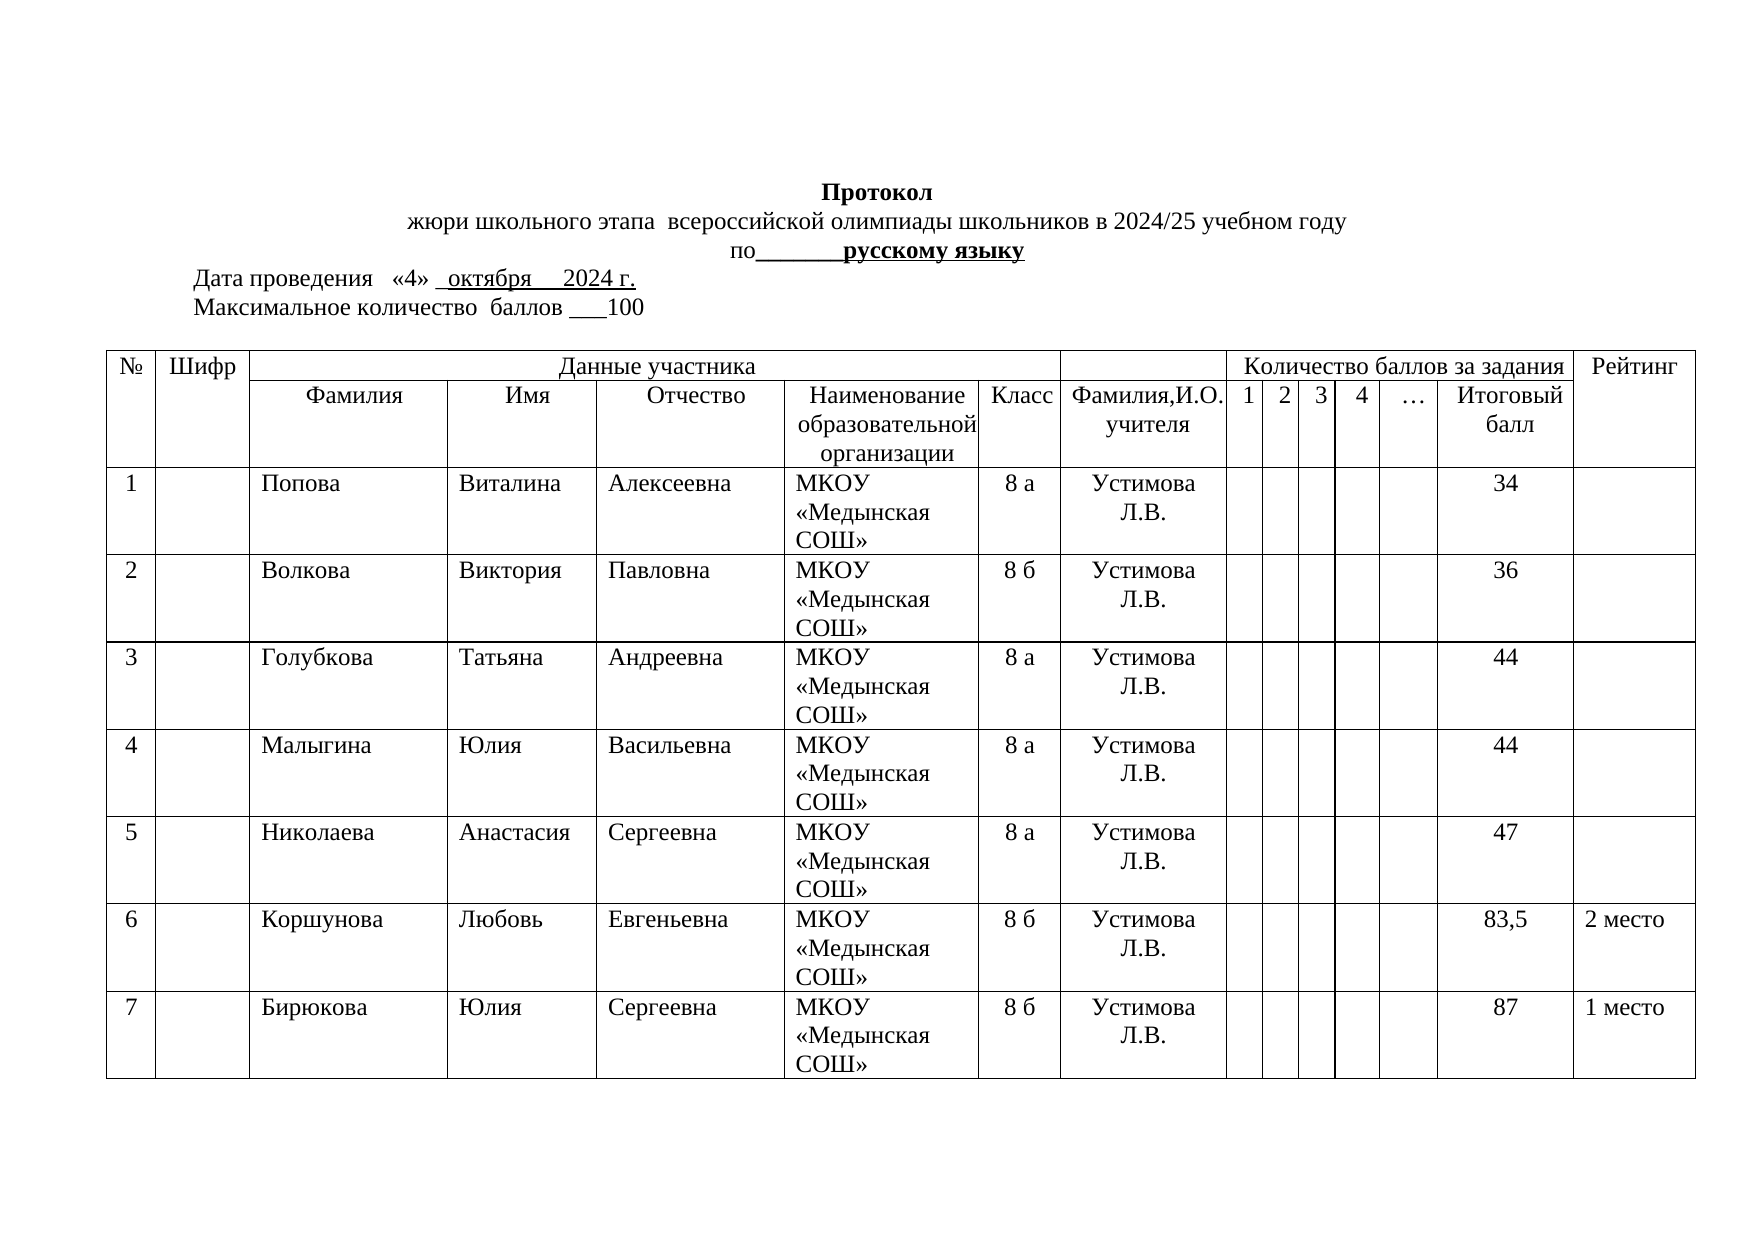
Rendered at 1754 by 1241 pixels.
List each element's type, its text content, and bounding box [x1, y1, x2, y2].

text жюри школьного этапа всероссийской олимпиады школьников в 2024/25 учебном году [118, 206, 1636, 235]
table_cell Любовь [448, 904, 596, 991]
table_cell Попова [250, 468, 447, 554]
table_cell Устимова Л.В. [1061, 643, 1226, 729]
table_cell 6 [107, 904, 155, 991]
table_cell Бирюкова [250, 992, 447, 1078]
text Дата проведения «4» _октября 2024 г. [118, 263, 1636, 292]
table_cell Анастасия [448, 817, 596, 903]
table_cell [1336, 468, 1379, 554]
table_cell [1227, 992, 1262, 1078]
table_cell [1299, 555, 1334, 641]
table_header Шифр [156, 351, 249, 467]
table_cell 87 [1438, 992, 1573, 1078]
table_cell [1380, 817, 1437, 903]
table_cell [1263, 643, 1298, 729]
text Максимальное количество баллов ___100 [118, 292, 1636, 321]
table_cell МКОУ «Медынская СОШ» [785, 904, 978, 991]
table_cell 5 [107, 817, 155, 903]
table_cell Алексеевна [597, 468, 784, 554]
table_cell Малыгина [250, 730, 447, 816]
table_cell [1263, 992, 1298, 1078]
table_cell [1574, 817, 1695, 903]
table_cell [1299, 817, 1334, 903]
table_cell Юлия [448, 730, 596, 816]
table_cell [1380, 730, 1437, 816]
table_cell [1574, 555, 1695, 641]
table_cell Виктория [448, 555, 596, 641]
table_cell 4 [1336, 381, 1379, 467]
table_cell Класс [979, 381, 1060, 467]
table_cell Татьяна [448, 643, 596, 729]
table_cell 34 [1438, 468, 1573, 554]
table_cell Евгеньевна [597, 904, 784, 991]
table_cell 8 а [979, 643, 1060, 729]
table_cell [1227, 904, 1262, 991]
table_cell [156, 730, 249, 816]
table_cell [1227, 817, 1262, 903]
table_header Данные участника [250, 351, 1060, 379]
table_cell [1574, 643, 1695, 729]
table_cell 3 [107, 643, 155, 729]
table_header Количество баллов за задания [1227, 351, 1573, 379]
table_cell 44 [1438, 730, 1573, 816]
table_cell МКОУ «Медынская СОШ» [785, 643, 978, 729]
table_cell Волкова [250, 555, 447, 641]
table_cell 8 б [979, 992, 1060, 1078]
table_cell [1299, 643, 1334, 729]
table_cell Устимова Л.В. [1061, 992, 1226, 1078]
table_cell Фамилия [250, 381, 447, 467]
table_cell 8 а [979, 468, 1060, 554]
table_cell [1227, 555, 1262, 641]
table_cell [156, 643, 249, 729]
table_cell [1299, 730, 1334, 816]
table_cell [1336, 992, 1379, 1078]
table_cell Устимова Л.В. [1061, 904, 1226, 991]
table_cell [1227, 730, 1262, 816]
table_cell Устимова Л.В. [1061, 555, 1226, 641]
table_cell 8 б [979, 555, 1060, 641]
table_cell [1380, 643, 1437, 729]
table_cell [156, 468, 249, 554]
table_cell [156, 555, 249, 641]
table_header Рейтинг [1574, 351, 1695, 467]
table_cell Юлия [448, 992, 596, 1078]
table_cell 2 [107, 555, 155, 641]
table_cell 8 а [979, 817, 1060, 903]
table_cell Устимова Л.В. [1061, 817, 1226, 903]
table_cell Павловна [597, 555, 784, 641]
table_cell 2 [1263, 381, 1298, 467]
table_cell [1299, 904, 1334, 991]
table_cell Фамилия,И.О. учителя [1061, 381, 1226, 467]
table_cell … [1380, 381, 1437, 467]
table_cell 47 [1438, 817, 1573, 903]
table_cell [1227, 468, 1262, 554]
table_cell 36 [1438, 555, 1573, 641]
table_cell Васильевна [597, 730, 784, 816]
table_cell Андреевна [597, 643, 784, 729]
table_cell 2 место [1574, 904, 1695, 991]
table_header № [107, 351, 155, 467]
text по_______русскому языку [118, 235, 1636, 263]
table_cell [1263, 468, 1298, 554]
table_cell [1336, 817, 1379, 903]
table_cell Николаева [250, 817, 447, 903]
table_cell Сергеевна [597, 992, 784, 1078]
table_cell [1263, 555, 1298, 641]
table_cell [1336, 555, 1379, 641]
table_cell Устимова Л.В. [1061, 468, 1226, 554]
table_cell МКОУ «Медынская СОШ» [785, 730, 978, 816]
table_cell Виталина [448, 468, 596, 554]
table_cell МКОУ «Медынская СОШ» [785, 555, 978, 641]
table_cell 1 [1227, 381, 1262, 467]
table_cell Наименование образовательной организации [785, 381, 978, 467]
table_cell 8 а [979, 730, 1060, 816]
table_cell [1380, 555, 1437, 641]
table_cell [1336, 904, 1379, 991]
text Протокол [118, 177, 1636, 206]
table_cell [1380, 992, 1437, 1078]
table_cell 7 [107, 992, 155, 1078]
table_cell [156, 817, 249, 903]
table_cell [1299, 992, 1334, 1078]
table_cell МКОУ «Медынская СОШ» [785, 817, 978, 903]
table_cell [1263, 730, 1298, 816]
table_cell 1 место [1574, 992, 1695, 1078]
table_cell Итоговый балл [1438, 381, 1573, 467]
table_cell [1336, 643, 1379, 729]
table_cell 1 [107, 468, 155, 554]
table_cell Устимова Л.В. [1061, 730, 1226, 816]
table_cell Коршунова [250, 904, 447, 991]
table_cell 44 [1438, 643, 1573, 729]
table_cell [1336, 730, 1379, 816]
table_cell 83,5 [1438, 904, 1573, 991]
table_cell [1263, 904, 1298, 991]
table_cell [1380, 904, 1437, 991]
table_cell [1299, 468, 1334, 554]
table_cell [1574, 468, 1695, 554]
table_cell МКОУ «Медынская СОШ» [785, 468, 978, 554]
table_cell Отчество [597, 381, 784, 467]
table_cell МКОУ «Медынская СОШ» [785, 992, 978, 1078]
table_cell 4 [107, 730, 155, 816]
table_cell [1227, 643, 1262, 729]
table_cell Голубкова [250, 643, 447, 729]
table_cell Сергеевна [597, 817, 784, 903]
table_cell [1380, 468, 1437, 554]
table_cell [1574, 730, 1695, 816]
table_cell [156, 904, 249, 991]
table_cell [1263, 817, 1298, 903]
table_cell [156, 992, 249, 1078]
table_header [1061, 351, 1226, 379]
table_cell Имя [448, 381, 596, 467]
table_cell 3 [1299, 381, 1334, 467]
table_cell 8 б [979, 904, 1060, 991]
